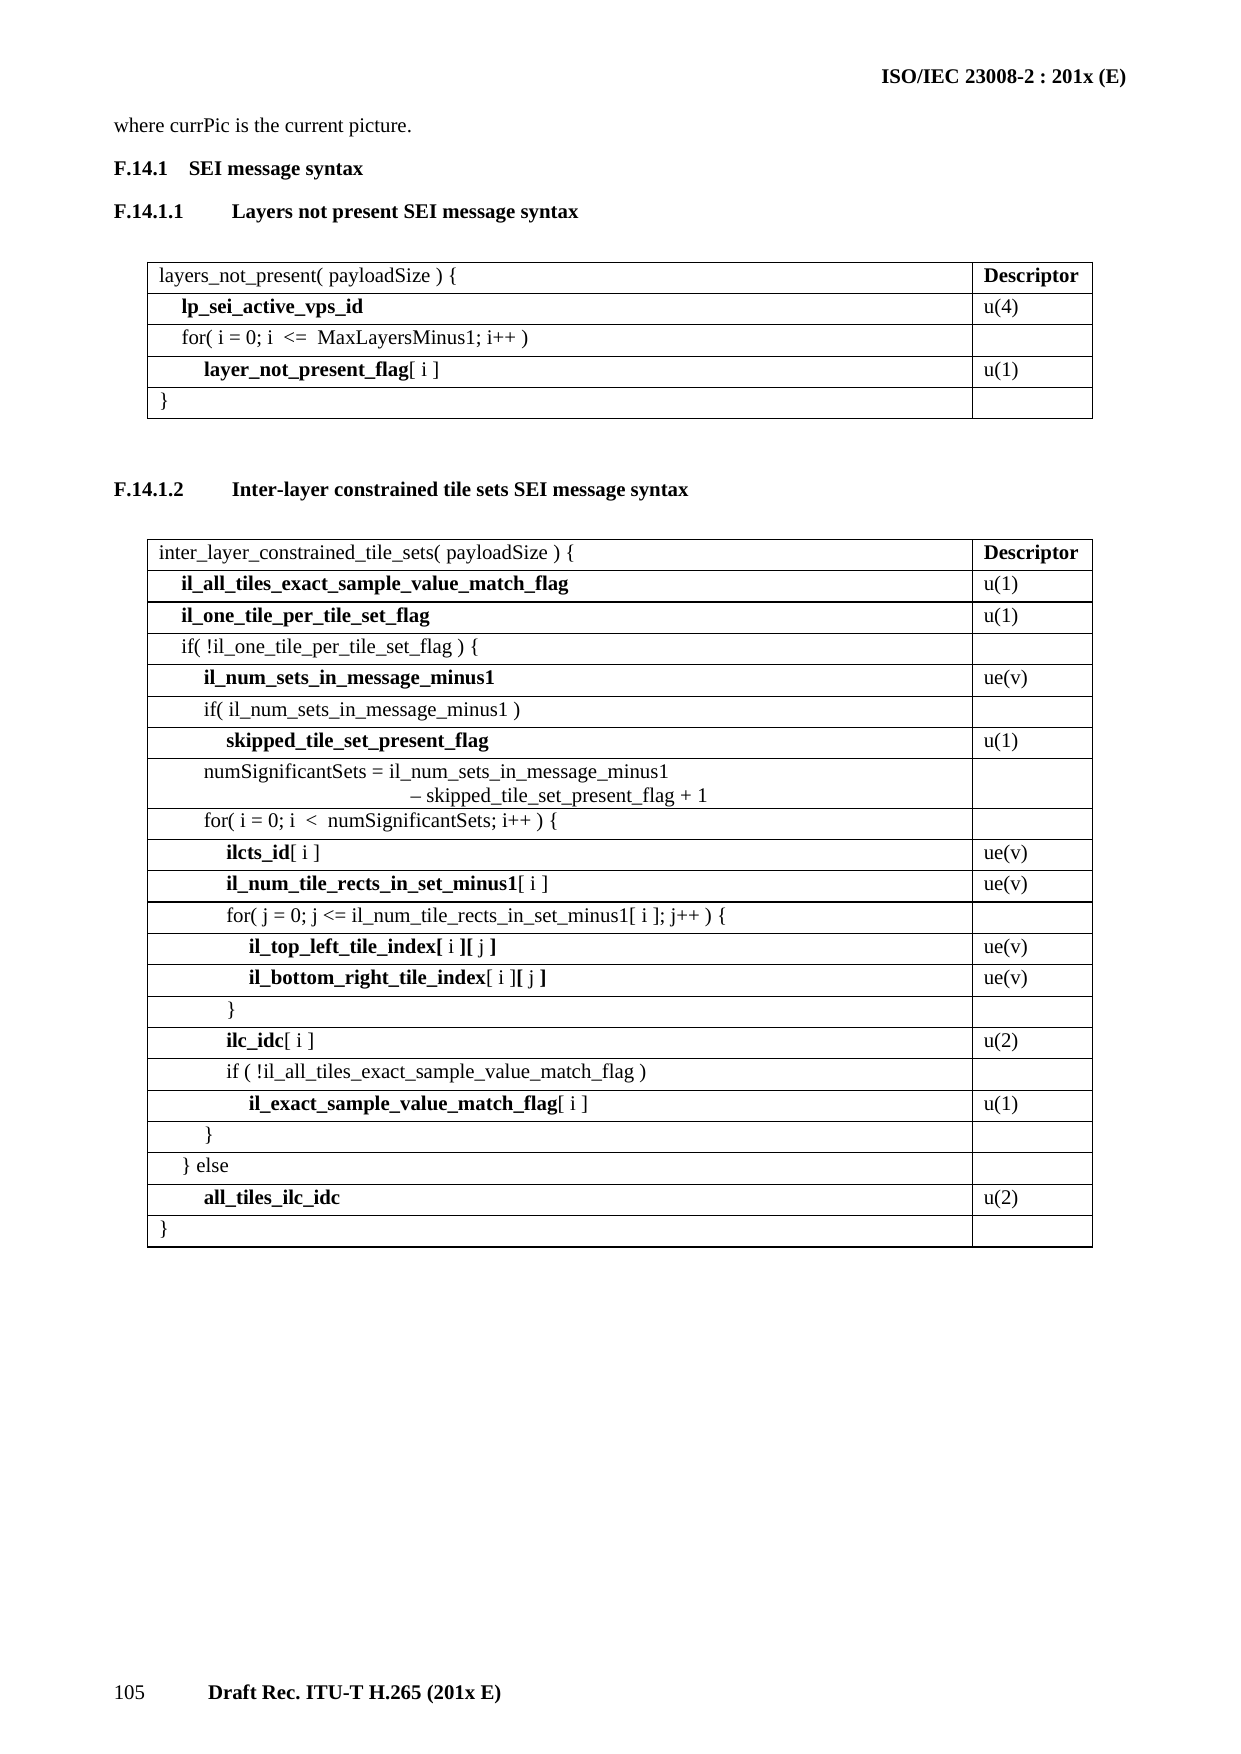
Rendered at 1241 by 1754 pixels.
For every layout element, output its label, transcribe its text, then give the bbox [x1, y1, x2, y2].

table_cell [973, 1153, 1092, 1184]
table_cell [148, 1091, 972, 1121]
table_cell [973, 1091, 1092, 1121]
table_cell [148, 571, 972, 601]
list Layers not present SEI message syntax [113, 199, 1127, 223]
text where currPic is the current picture. [113, 113, 1127, 137]
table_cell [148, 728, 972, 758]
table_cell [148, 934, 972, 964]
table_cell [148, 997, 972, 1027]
list SEI message syntax [113, 156, 1127, 180]
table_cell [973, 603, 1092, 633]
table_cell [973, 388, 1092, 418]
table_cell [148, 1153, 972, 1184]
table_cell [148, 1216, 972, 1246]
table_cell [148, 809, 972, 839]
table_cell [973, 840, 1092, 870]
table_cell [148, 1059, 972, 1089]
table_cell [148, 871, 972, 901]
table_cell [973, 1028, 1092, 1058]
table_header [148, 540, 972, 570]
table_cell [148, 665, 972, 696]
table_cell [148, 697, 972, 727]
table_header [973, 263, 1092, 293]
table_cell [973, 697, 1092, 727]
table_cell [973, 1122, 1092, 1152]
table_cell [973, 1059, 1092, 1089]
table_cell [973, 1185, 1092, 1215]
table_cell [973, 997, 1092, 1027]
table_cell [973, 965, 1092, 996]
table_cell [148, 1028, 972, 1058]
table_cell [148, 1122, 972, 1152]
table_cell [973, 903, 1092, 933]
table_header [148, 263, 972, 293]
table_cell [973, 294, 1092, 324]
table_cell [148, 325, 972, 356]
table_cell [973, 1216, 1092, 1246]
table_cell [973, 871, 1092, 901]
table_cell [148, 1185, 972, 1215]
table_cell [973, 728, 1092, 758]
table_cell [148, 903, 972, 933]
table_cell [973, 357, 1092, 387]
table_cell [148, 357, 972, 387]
list Inter-layer constrained tile sets SEI message syntax [113, 476, 1127, 501]
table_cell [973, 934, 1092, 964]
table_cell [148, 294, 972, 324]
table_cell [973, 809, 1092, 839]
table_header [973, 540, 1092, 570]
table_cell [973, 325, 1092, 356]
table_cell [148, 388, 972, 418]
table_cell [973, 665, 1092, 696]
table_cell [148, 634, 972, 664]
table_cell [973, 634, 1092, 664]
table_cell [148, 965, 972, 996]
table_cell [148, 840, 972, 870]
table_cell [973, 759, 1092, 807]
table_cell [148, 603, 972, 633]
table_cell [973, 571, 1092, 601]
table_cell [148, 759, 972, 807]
